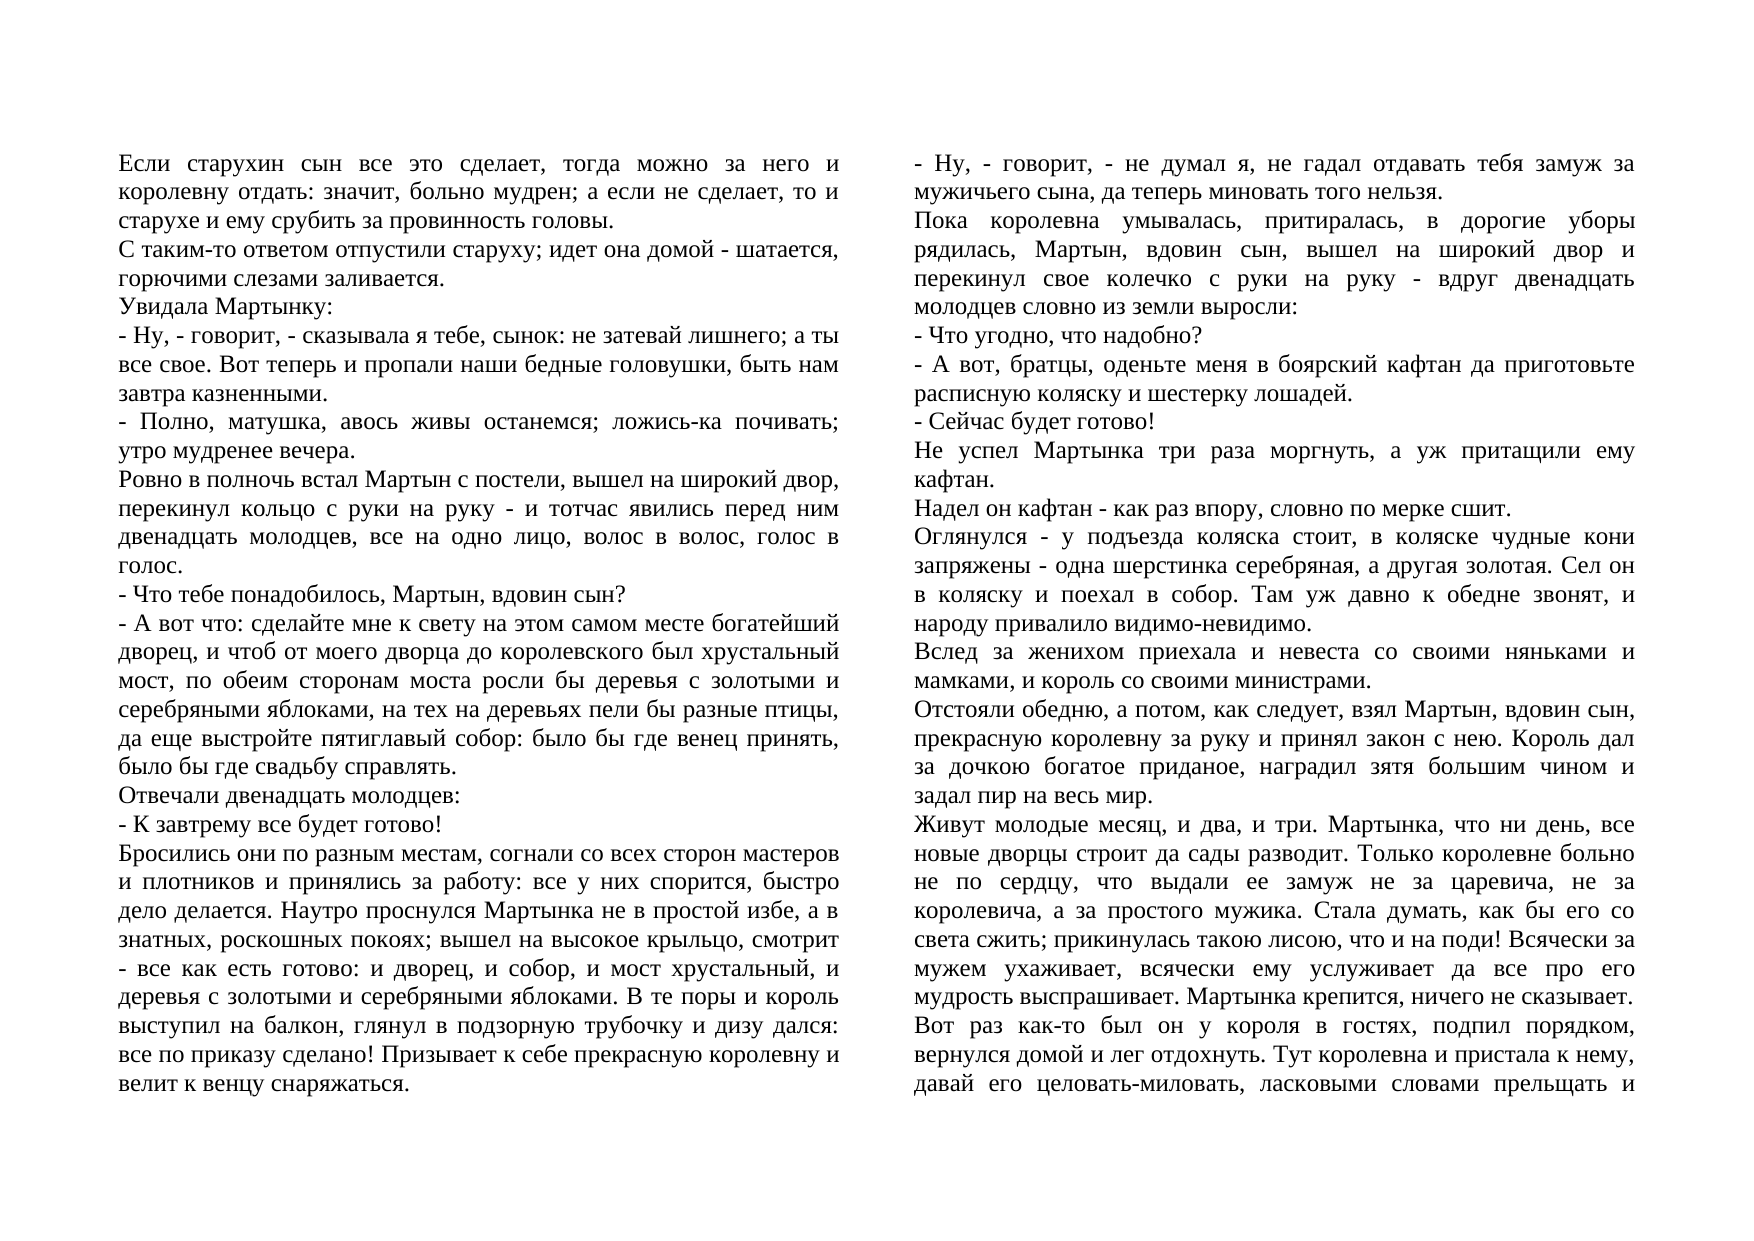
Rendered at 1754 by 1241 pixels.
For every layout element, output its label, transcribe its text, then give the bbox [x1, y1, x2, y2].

text Увидала Мартынку: [118, 291, 840, 320]
text Отвечали двенадцать молодцев: [118, 780, 840, 809]
text - Что угодно, что надобно? [914, 320, 1636, 349]
text - А вот что: сделайте мне к свету на этом самом месте богатейший дворец, и чтоб от моего дворца до королевского был хрустальный мост, по обеим сторонам моста росли бы деревья с золотыми и серебряными яблоками, на тех на деревьях пели бы разные птицы, да еще выстройте пятиглавый собор: было бы где венец принять, было бы где свадьбу справлять. [118, 608, 840, 780]
text Надел он кафтан - как раз впору, словно по мерке сшит. [914, 493, 1636, 521]
text - А вот, братцы, оденьте меня в боярский кафтан да приготовьте расписную коляску и шестерку лошадей. [914, 349, 1636, 406]
text - Ну, - говорит, - не думал я, не гадал отдавать тебя замуж за мужичьего сына, да теперь миновать того нельзя. [914, 148, 1636, 205]
text Ровно в полночь встал Мартын с постели, вышел на широкий двор, перекинул кольцо с руки на руку - и тотчас явились перед ним двенадцать молодцев, все на одно лицо, волос в волос, голос в голос. [118, 464, 840, 579]
text - Полно, матушка, авось живы останемся; ложись-ка почивать; утро мудренее вечера. [118, 406, 840, 464]
text Не успел Мартынка три раза моргнуть, а уж притащили ему кафтан. [914, 435, 1636, 493]
text - К завтрему все будет готово! [118, 809, 840, 838]
text Вслед за женихом приехала и невеста со своими няньками и мамками, и король со своими министрами. [914, 636, 1636, 694]
text С таким-то ответом отпустили старуху; идет она домой - шатается, горючими слезами заливается. [118, 234, 840, 291]
text Живут молодые месяц, и два, и три. Мартынка, что ни день, все новые дворцы строит да сады разводит. Только королевне больно не по сердцу, что выдали ее замуж не за царевича, не за королевича, а за простого мужика. Стала думать, как бы его со света сжить; прикинулась такою лисою, что и на поди! Всячески за мужем ухаживает, всячески ему услуживает да все про его мудрость выспрашивает. Мартынка крепится, ничего не сказывает. [914, 809, 1636, 1010]
text Если старухин сын все это сделает, тогда можно за него и королевну отдать: значит, больно мудрен; а если не сделает, то и старухе и ему срубить за провинность головы. [118, 148, 840, 234]
text Пока королевна умывалась, притиралась, в дорогие уборы рядилась, Мартын, вдовин сын, вышел на широкий двор и перекинул свое колечко с руки на руку - вдруг двенадцать молодцев словно из земли выросли: [914, 205, 1636, 320]
text - Ну, - говорит, - сказывала я тебе, сынок: не затевай лишнего; а ты все свое. Вот теперь и пропали наши бедные головушки, быть нам завтра казненными. [118, 320, 840, 406]
text Бросились они по разным местам, согнали со всех сторон мастеров и плотников и принялись за работу: все у них спорится, быстро дело делается. Наутро проснулся Мартынка не в простой избе, а в знатных, роскошных покоях; вышел на высокое крыльцо, смотрит - все как есть готово: и дворец, и собор, и мост хрустальный, и деревья с золотыми и серебряными яблоками. В те поры и король выступил на балкон, глянул в подзорную трубочку и дизу дался: все по приказу сделано! Призывает к себе прекрасную королевну и велит к венцу снаряжаться. [118, 838, 840, 1096]
text - Сейчас будет готово! [914, 406, 1636, 435]
text - Что тебе понадобилось, Мартын, вдовин сын? [118, 579, 840, 608]
text Отстояли обедню, а потом, как следует, взял Мартын, вдовин сын, прекрасную королевну за руку и принял закон с нею. Король дал за дочкою богатое приданое, наградил зятя большим чином и задал пир на весь мир. [914, 694, 1636, 809]
text Оглянулся - у подъезда коляска стоит, в коляске чудные кони запряжены - одна шерстинка серебряная, а другая золотая. Сел он в коляску и поехал в собор. Там уж давно к обедне звонят, и народу привалило видимо-невидимо. [914, 521, 1636, 636]
